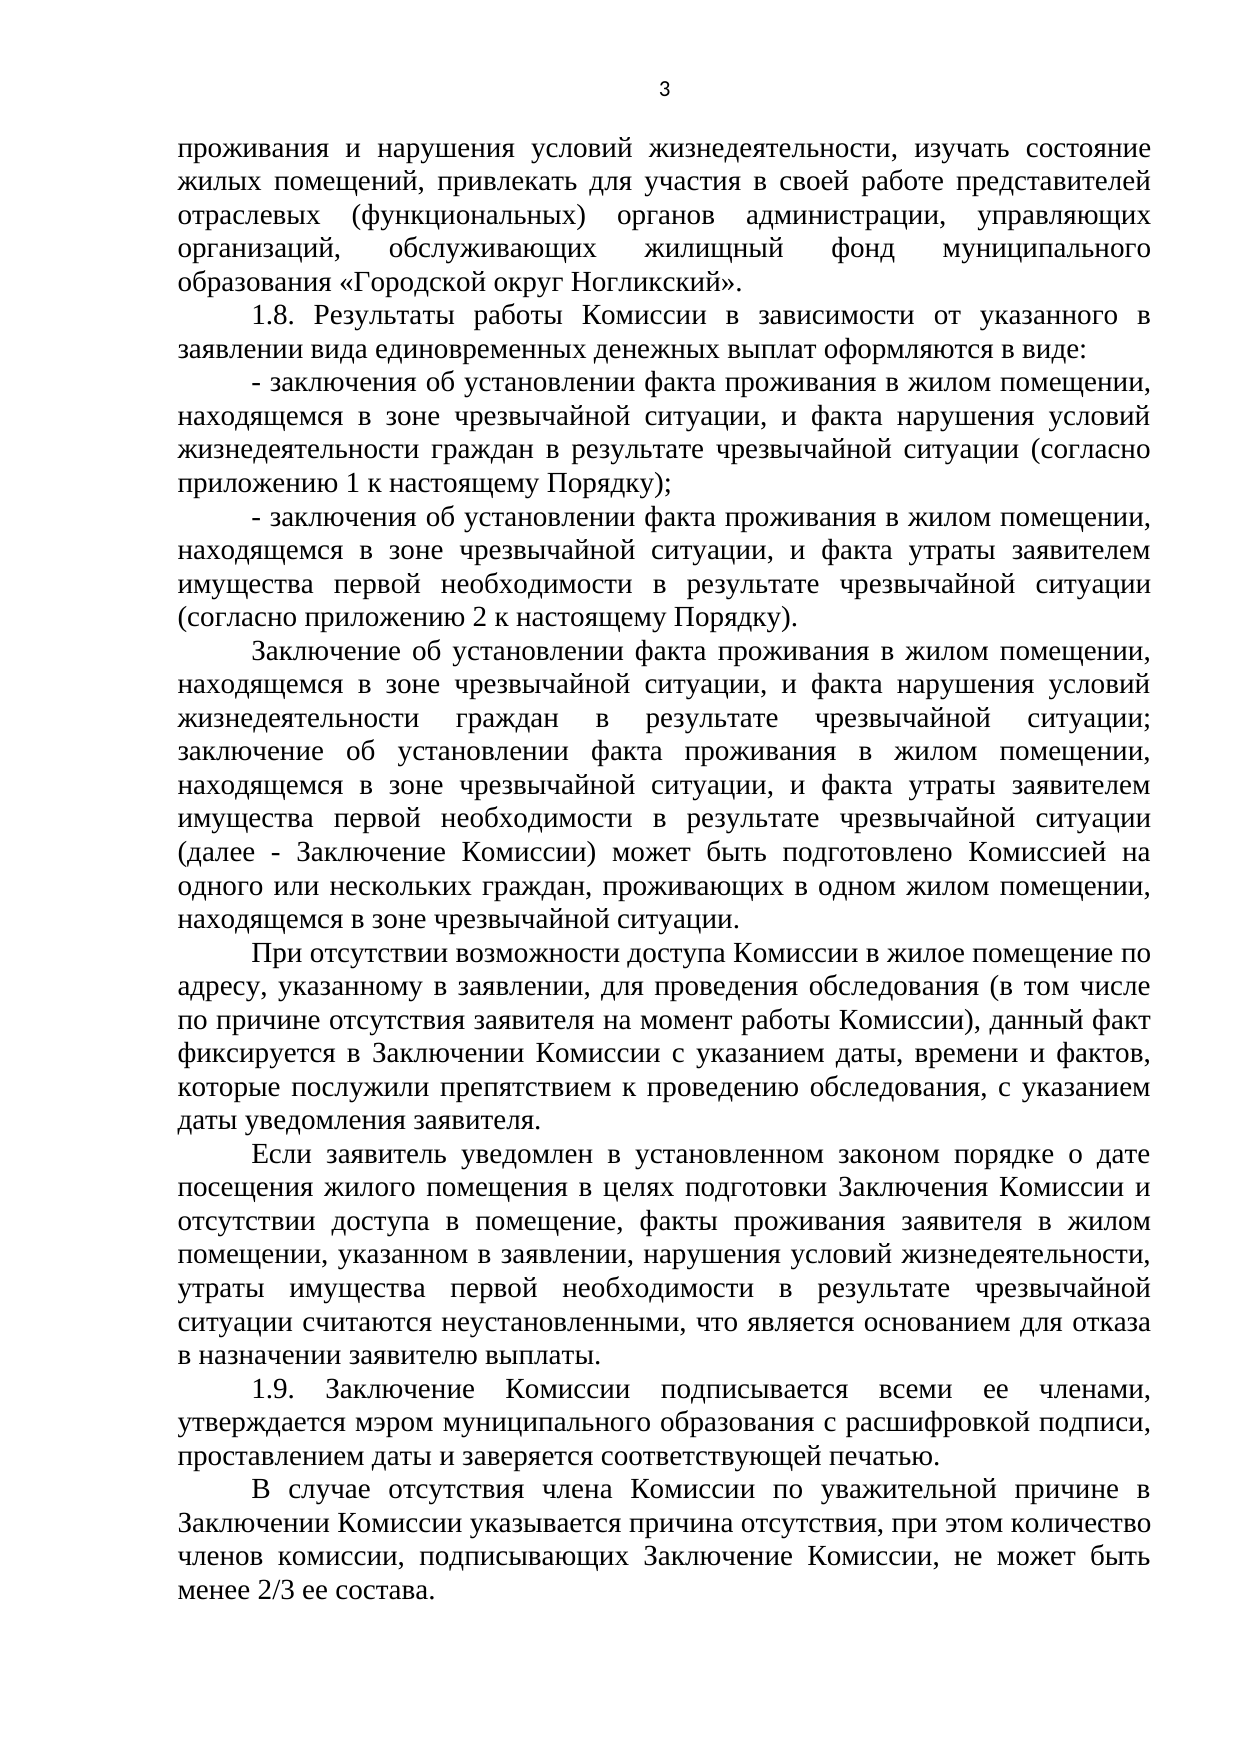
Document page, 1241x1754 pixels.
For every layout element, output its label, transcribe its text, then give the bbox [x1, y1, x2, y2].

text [177, 130, 1152, 297]
text При отсутствии возможности доступа Комиссии в жилое помещение по адресу, указанному в заявлении, для проведения обследования (в том числе по причине отсутствия заявителя на момент работы Комиссии), данный факт фиксируется в Заключении Комиссии с указанием даты, времени и фактов, которые послужили препятствием к проведению обследования, с указанием даты уведомления заявителя. [177, 935, 1152, 1136]
text - заключения об установлении факта проживания в жилом помещении, находящемся в зоне чрезвычайной ситуации, и факта нарушения условий жизнедеятельности граждан в результате чрезвычайной ситуации (согласно приложению 1 к настоящему Порядку); [177, 364, 1152, 499]
text В случае отсутствия члена Комиссии по уважительной причине в Заключении Комиссии указывается причина отсутствия, при этом количество членов комиссии, подписывающих Заключение Комиссии, не может быть менее 2/3 ее состава. [177, 1471, 1152, 1606]
text - заключения об установлении факта проживания в жилом помещении, находящемся в зоне чрезвычайной ситуации, и факта утраты заявителем имущества первой необходимости в результате чрезвычайной ситуации (согласно приложению 2 к настоящему Порядку). [177, 499, 1152, 633]
text Заключение об установлении факта проживания в жилом помещении, находящемся в зоне чрезвычайной ситуации, и факта нарушения условий жизнедеятельности граждан в результате чрезвычайной ситуации; заключение об установлении факта проживания в жилом помещении, находящемся в зоне чрезвычайной ситуации, и факта утраты заявителем имущества первой необходимости в результате чрезвычайной ситуации (далее - Заключение Комиссии) может быть подготовлено Комиссией на одного или нескольких граждан, проживающих в одном жилом помещении, находящемся в зоне чрезвычайной ситуации. [177, 633, 1152, 935]
text 1.8. Результаты работы Комиссии в зависимости от указанного в заявлении вида единовременных денежных выплат оформляются в виде: [177, 297, 1152, 364]
text Если заявитель уведомлен в установленном законом порядке о дате посещения жилого помещения в целях подготовки Заключения Комиссии и отсутствии доступа в помещение, факты проживания заявителя в жилом помещении, указанном в заявлении, нарушения условий жизнедеятельности, утраты имущества первой необходимости в результате чрезвычайной ситуации считаются неустановленными, что является основанием для отказа в назначении заявителю выплаты. [177, 1136, 1152, 1371]
text 1.9. Заключение Комиссии подписывается всеми ее членами, утверждается мэром муниципального образования с расшифровкой подписи, проставлением даты и заверяется соответствующей печатью. [177, 1371, 1152, 1471]
